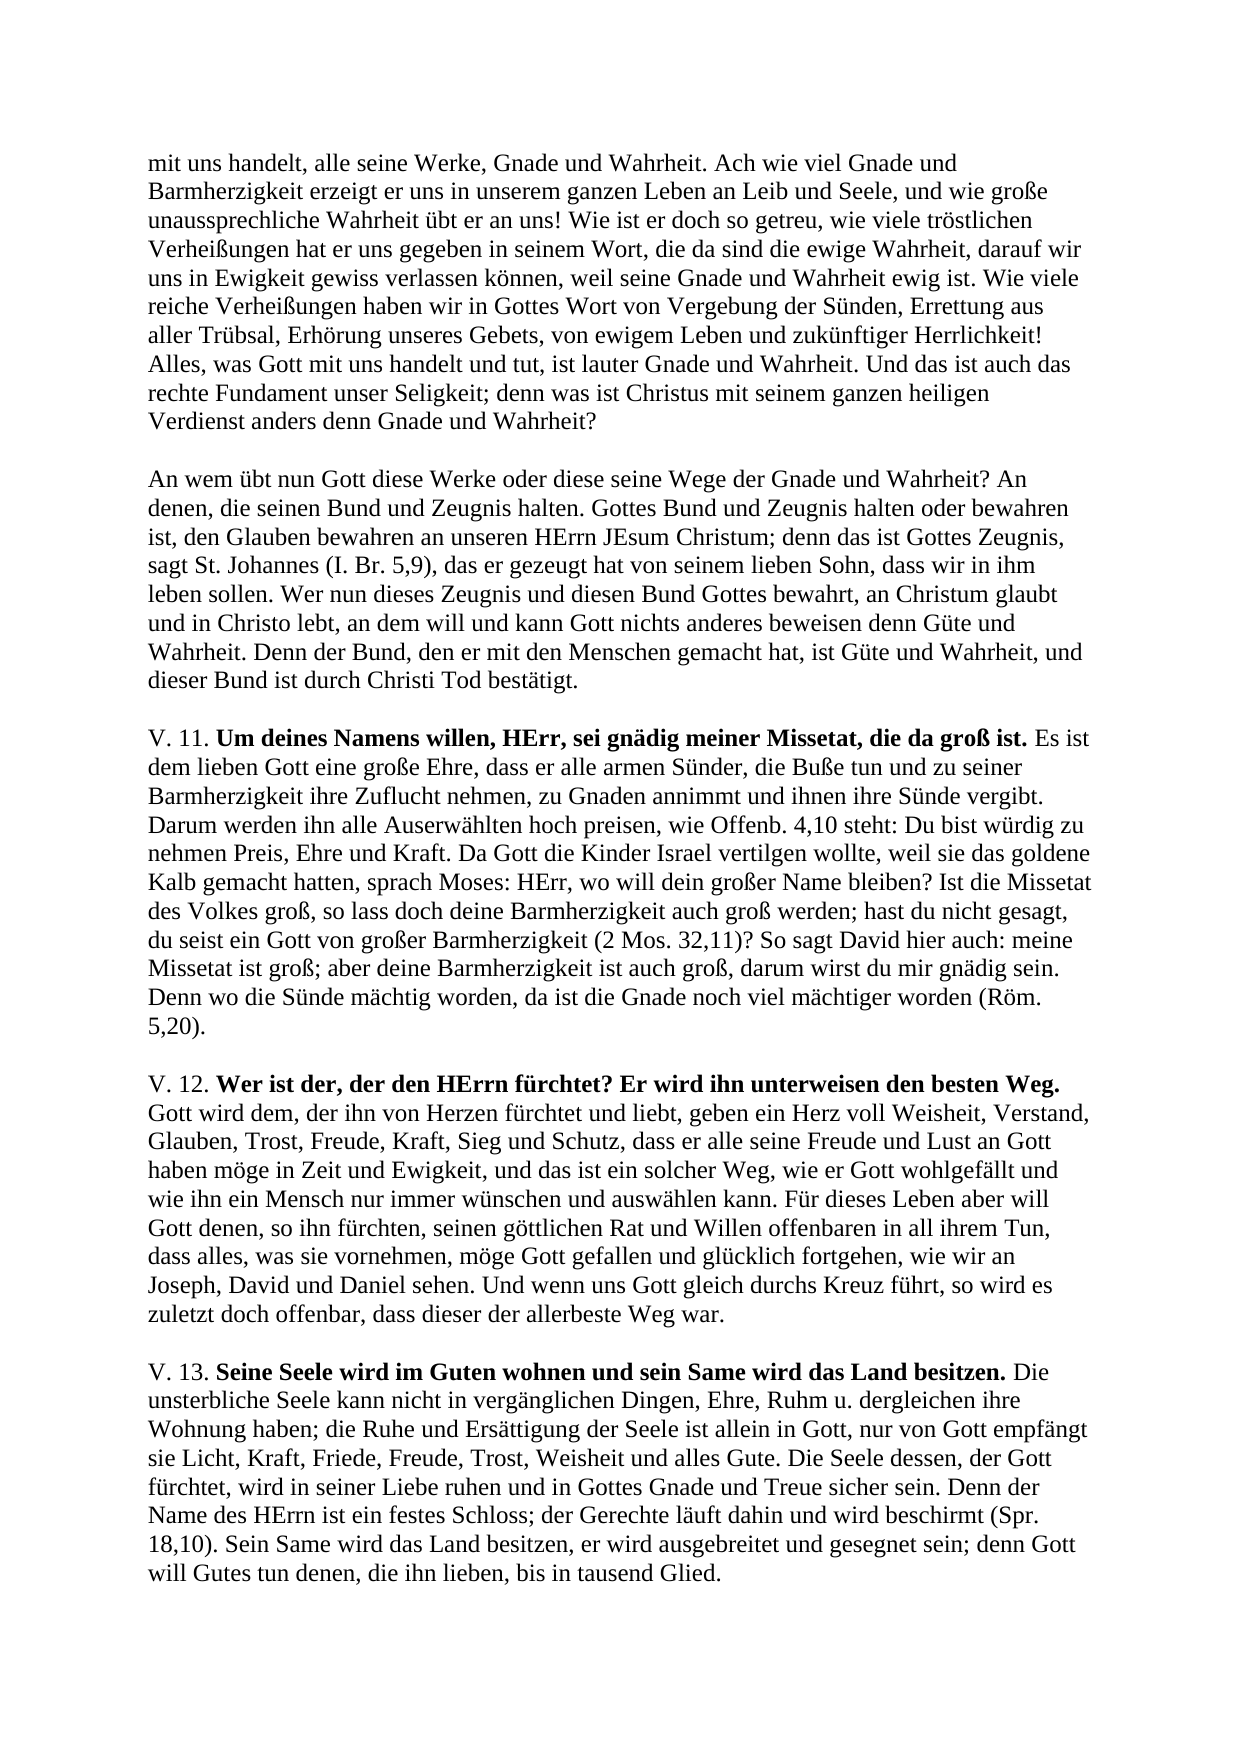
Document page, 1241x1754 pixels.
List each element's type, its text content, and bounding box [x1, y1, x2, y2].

text V. 11. Um deines Namens willen, HErr, sei gnädig meiner Missetat, die da groß ist. Es ist dem lieben Gott eine große Ehre, dass er alle armen Sünder, die Buße tun und zu seiner Barmherzigkeit ihre Zuflucht nehmen, zu Gnaden annimmt und ihnen ihre Sünde vergibt. Darum werden ihn alle Auserwählten hoch preisen, wie Offenb. 4,10 steht: Du bist würdig zu nehmen Preis, Ehre und Kraft. Da Gott die Kinder Israel vertilgen wollte, weil sie das goldene Kalb gemacht hatten, sprach Moses: HErr, wo will dein großer Name bleiben? Ist die Missetat des Volkes groß, so lass doch deine Barmherzigkeit auch groß werden; hast du nicht gesagt, du seist ein Gott von großer Barmherzigkeit (2 Mos. 32,11)? So sagt David hier auch: meine Missetat ist groß; aber deine Barmherzigkeit ist auch groß, darum wirst du mir gnädig sein. Denn wo die Sünde mächtig worden, da ist die Gnade noch viel mächtiger worden (Röm. 5,20). [148, 723, 1093, 1040]
text V. 13. Seine Seele wird im Guten wohnen und sein Same wird das Land besitzen. Die unsterbliche Seele kann nicht in vergänglichen Dingen, Ehre, Ruhm u. dergleichen ihre Wohnung haben; die Ruhe und Ersättigung der Seele ist allein in Gott, nur von Gott empfängt sie Licht, Kraft, Friede, Freude, Trost, Weisheit und alles Gute. Die Seele dessen, der Gott fürchtet, wird in seiner Liebe ruhen und in Gottes Gnade und Treue sicher sein. Denn der Name des HErrn ist ein festes Schloss; der Gerechte läuft dahin und wird beschirmt (Spr. 18,10). Sein Same wird das Land besitzen, er wird ausgebreitet und gesegnet sein; denn Gott will Gutes tun denen, die ihn lieben, bis in tausend Glied. [148, 1357, 1093, 1587]
text V. 12. Wer ist der, der den HErrn fürchtet? Er wird ihn unterweisen den besten Weg. Gott wird dem, der ihn von Herzen fürchtet und liebt, geben ein Herz voll Weisheit, Verstand, Glauben, Trost, Freude, Kraft, Sieg und Schutz, dass er alle seine Freude und Lust an Gott haben möge in Zeit und Ewigkeit, und das ist ein solcher Weg, wie er Gott wohlgefällt und wie ihn ein Mensch nur immer wünschen und auswählen kann. Für dieses Leben aber will Gott denen, so ihn fürchten, seinen göttlichen Rat und Willen offenbaren in all ihrem Tun, dass alles, was sie vornehmen, möge Gott gefallen und glücklich fortgehen, wie wir an Joseph, David und Daniel sehen. Und wenn uns Gott gleich durchs Kreuz führt, so wird es zuletzt doch offenbar, dass dieser der allerbeste Weg war. [148, 1069, 1093, 1328]
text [148, 148, 1093, 435]
text An wem übt nun Gott diese Werke oder diese seine Wege der Gnade und Wahrheit? An denen, die seinen Bund und Zeugnis halten. Gottes Bund und Zeugnis halten oder bewahren ist, den Glauben bewahren an unseren HErrn JEsum Christum; denn das ist Gottes Zeugnis, sagt St. Johannes (I. Br. 5,9), das er gezeugt hat von seinem lieben Sohn, dass wir in ihm leben sollen. Wer nun dieses Zeugnis und diesen Bund Gottes bewahrt, an Christum glaubt und in Christo lebt, an dem will und kann Gott nichts anderes beweisen denn Güte und Wahrheit. Denn der Bund, den er mit den Menschen gemacht hat, ist Güte und Wahrheit, und dieser Bund ist durch Christi Tod bestätigt. [148, 464, 1093, 694]
